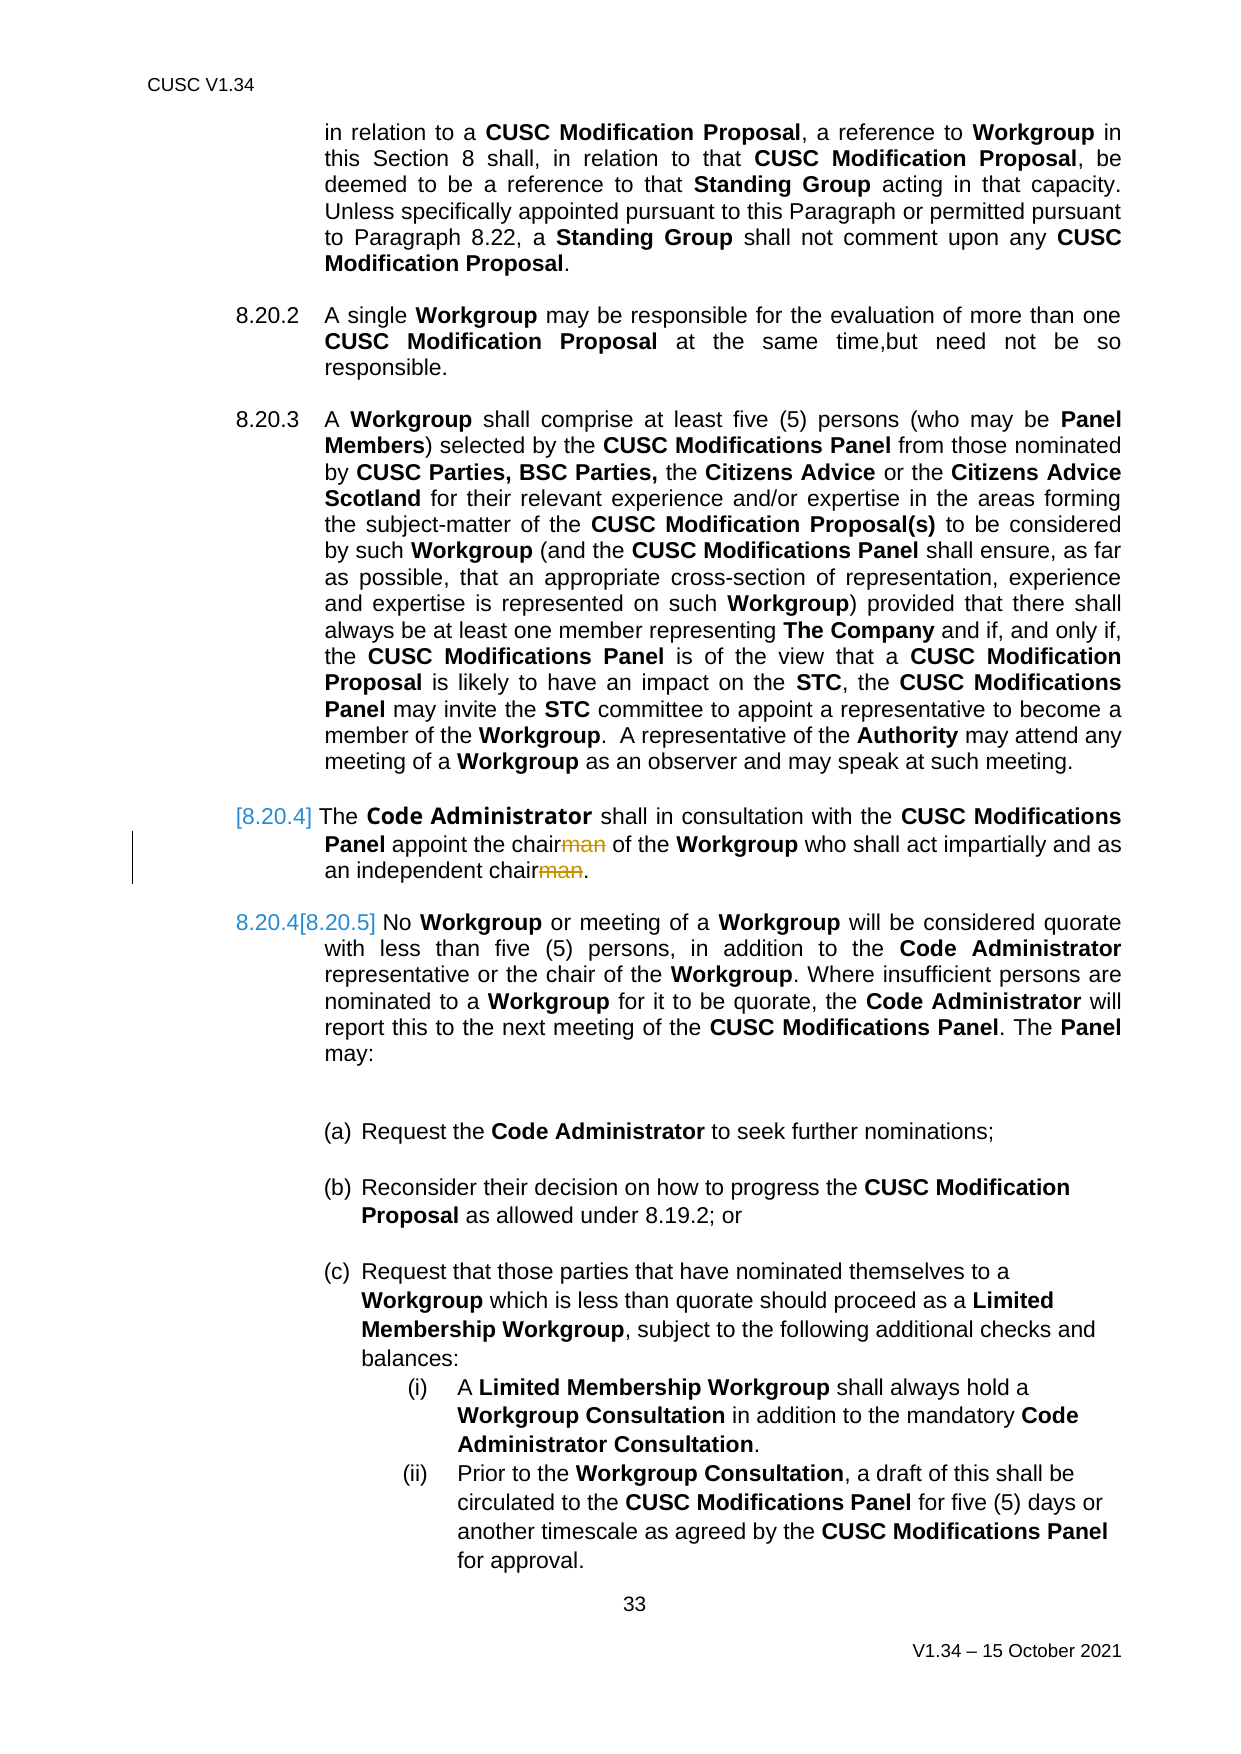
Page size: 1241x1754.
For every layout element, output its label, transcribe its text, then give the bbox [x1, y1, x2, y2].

subtitle The Code Administrator shall in consultation with the CUSC Modifications Panel appoint the chair of the Workgroup who shall act impartially and as an independent chair. [236, 800, 1122, 884]
list Request the Code Administrator to seek further nominations; [323, 1118, 1122, 1144]
list Request that those parties that have nominated themselves to a Workgroup which is less than quorate should proceed as a Limited Membership Workgroup, subject to the following additional checks and balances: [323, 1258, 1122, 1371]
list No Workgroup or meeting of a Workgroup will be considered quorate with less than five (5) persons, in addition to the Code Administrator representative or the chair of the Workgroup. Where insufficient persons are nominated to a Workgroup for it to be quorate, the Code Administrator will report this to the next meeting of the CUSC Modifications Panel. The Panel may: [236, 909, 1122, 1067]
subtitle A single Workgroup may be responsible for the evaluation of more than one CUSC Modification Proposal at the same time,but need not be so responsible. [236, 302, 1122, 381]
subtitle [236, 118, 1122, 277]
list A Limited Membership Workgroup shall always hold a Workgroup Consultation in addition to the mandatory Code Administrator Consultation. [428, 1373, 1122, 1458]
subtitle A Workgroup shall comprise at least five (5) persons (who may be Panel Members) selected by the CUSC Modifications Panel from those nominated by CUSC Parties, BSC Parties, the Citizens Advice or the Citizens Advice Scotland for their relevant experience and/or expertise in the areas forming the subject-matter of the CUSC Modification Proposal(s) to be considered by such Workgroup (and the CUSC Modifications Panel shall ensure, as far as possible, that an appropriate cross-section of representation, experience and expertise is represented on such Workgroup) provided that there shall always be at least one member representing The Company and if, and only if, the CUSC Modifications Panel is of the view that a CUSC Modification Proposal is likely to have an impact on the STC, the CUSC Modifications Panel may invite the STC committee to appoint a representative to become a member of the Workgroup. A representative of the Authority may attend any meeting of a Workgroup as an observer and may speak at such meeting. [236, 406, 1122, 775]
list Prior to the Workgroup Consultation, a draft of this shall be circulated to the CUSC Modifications Panel for five (5) days or another timescale as agreed by the CUSC Modifications Panel for approval. [428, 1460, 1122, 1574]
list Reconsider their decision on how to progress the CUSC Modification Proposal as allowed under 8.19.2; or [323, 1173, 1122, 1229]
